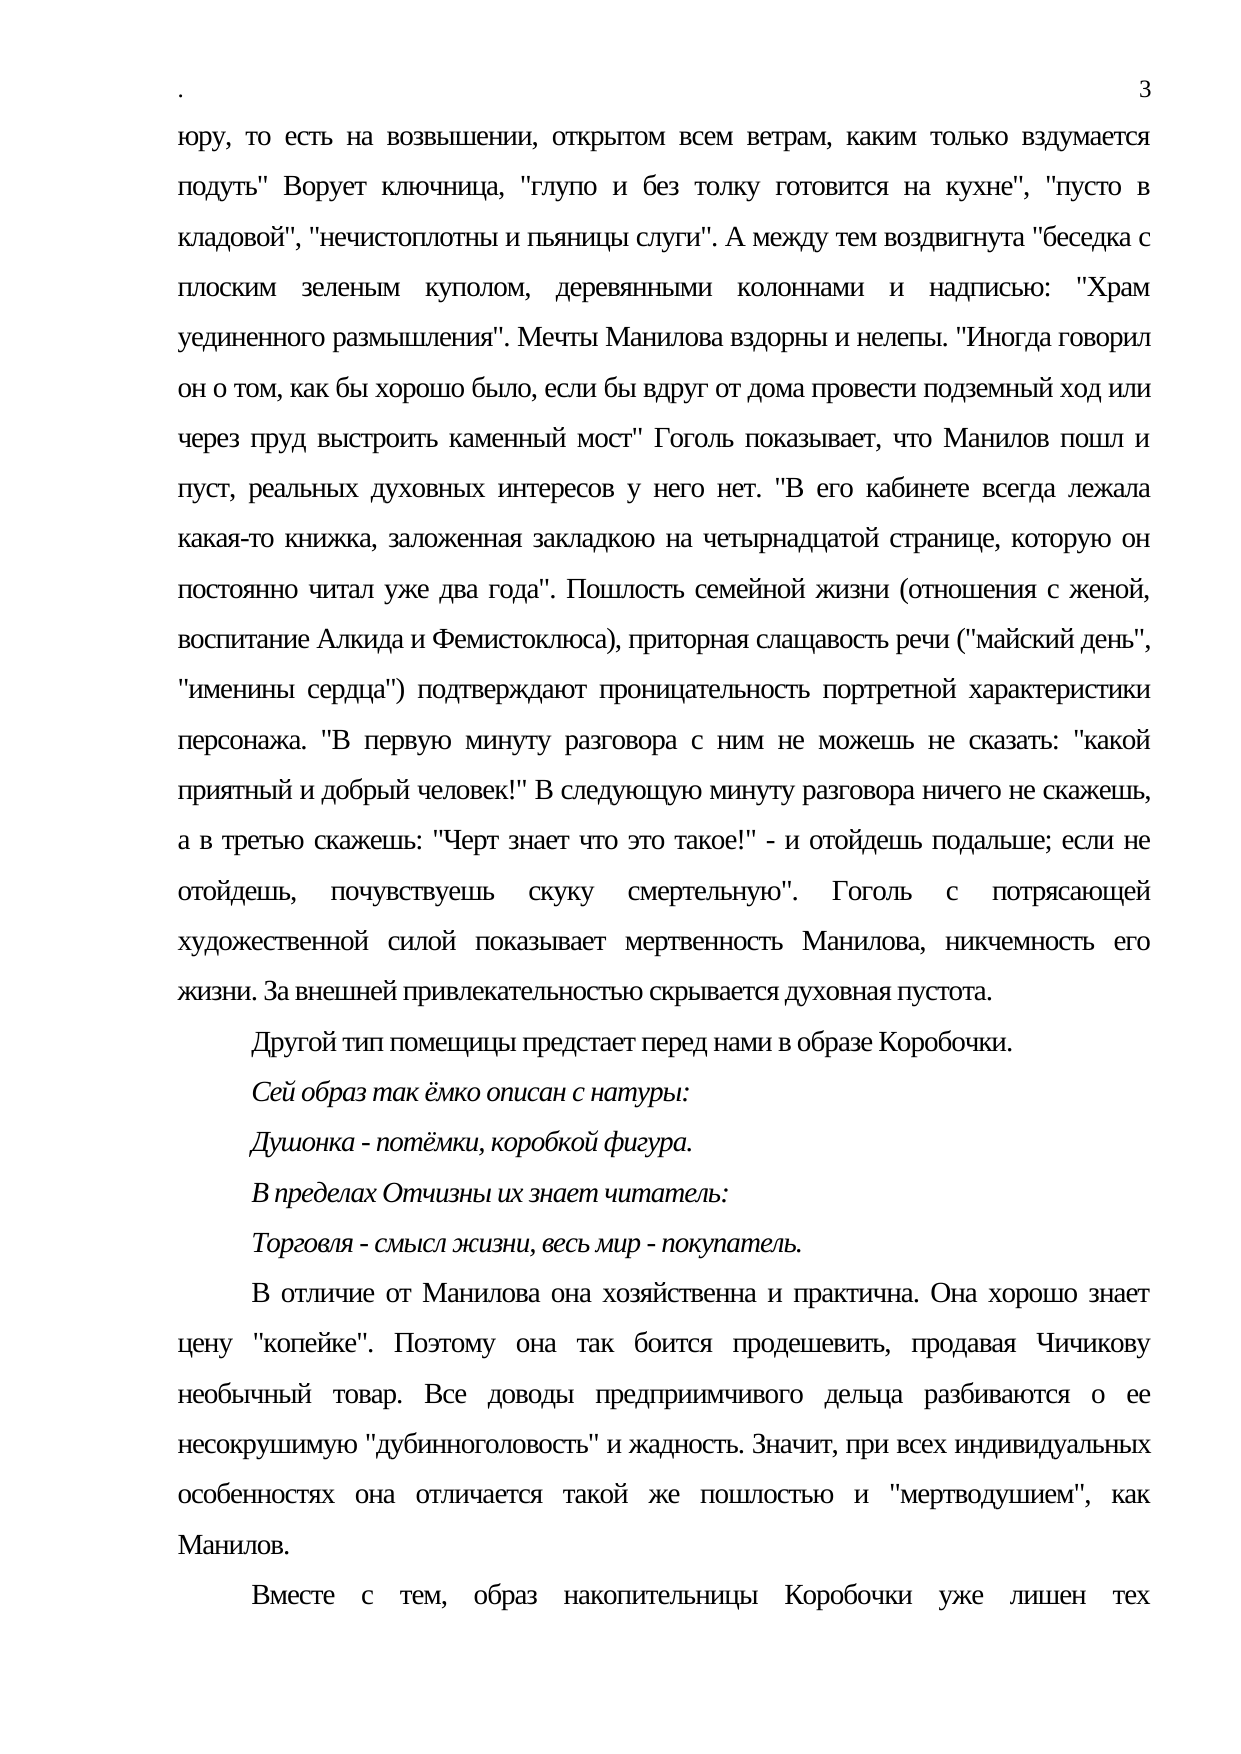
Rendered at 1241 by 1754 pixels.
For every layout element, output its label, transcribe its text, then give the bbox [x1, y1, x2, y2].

text Другой тип помещицы предстает перед нами в образе Коробочки. [177, 1024, 1152, 1057]
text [177, 118, 1152, 1007]
text Душонка - потёмки, коробкой фигура. [177, 1124, 1152, 1158]
text В отличие от Манилова она хозяйственна и практична. Она хорошо знает цену "копейке". Поэтому она так боится продешевить, продавая Чичикову необычный товар. Все доводы предприимчивого дельца разбиваются о ее несокрушимую "дубинноголовость" и жадность. Значит, при всех индивидуальных особенностях она отличается такой же пошлостью и "мертводушием", как Манилов. [177, 1275, 1152, 1560]
text В пределах Отчизны их знает читатель: [177, 1175, 1152, 1208]
text Сей образ так ёмко описан с натуры: [177, 1074, 1152, 1108]
text Торговля - смысл жизни, весь мир - покупатель. [177, 1225, 1152, 1258]
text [177, 1577, 1152, 1611]
